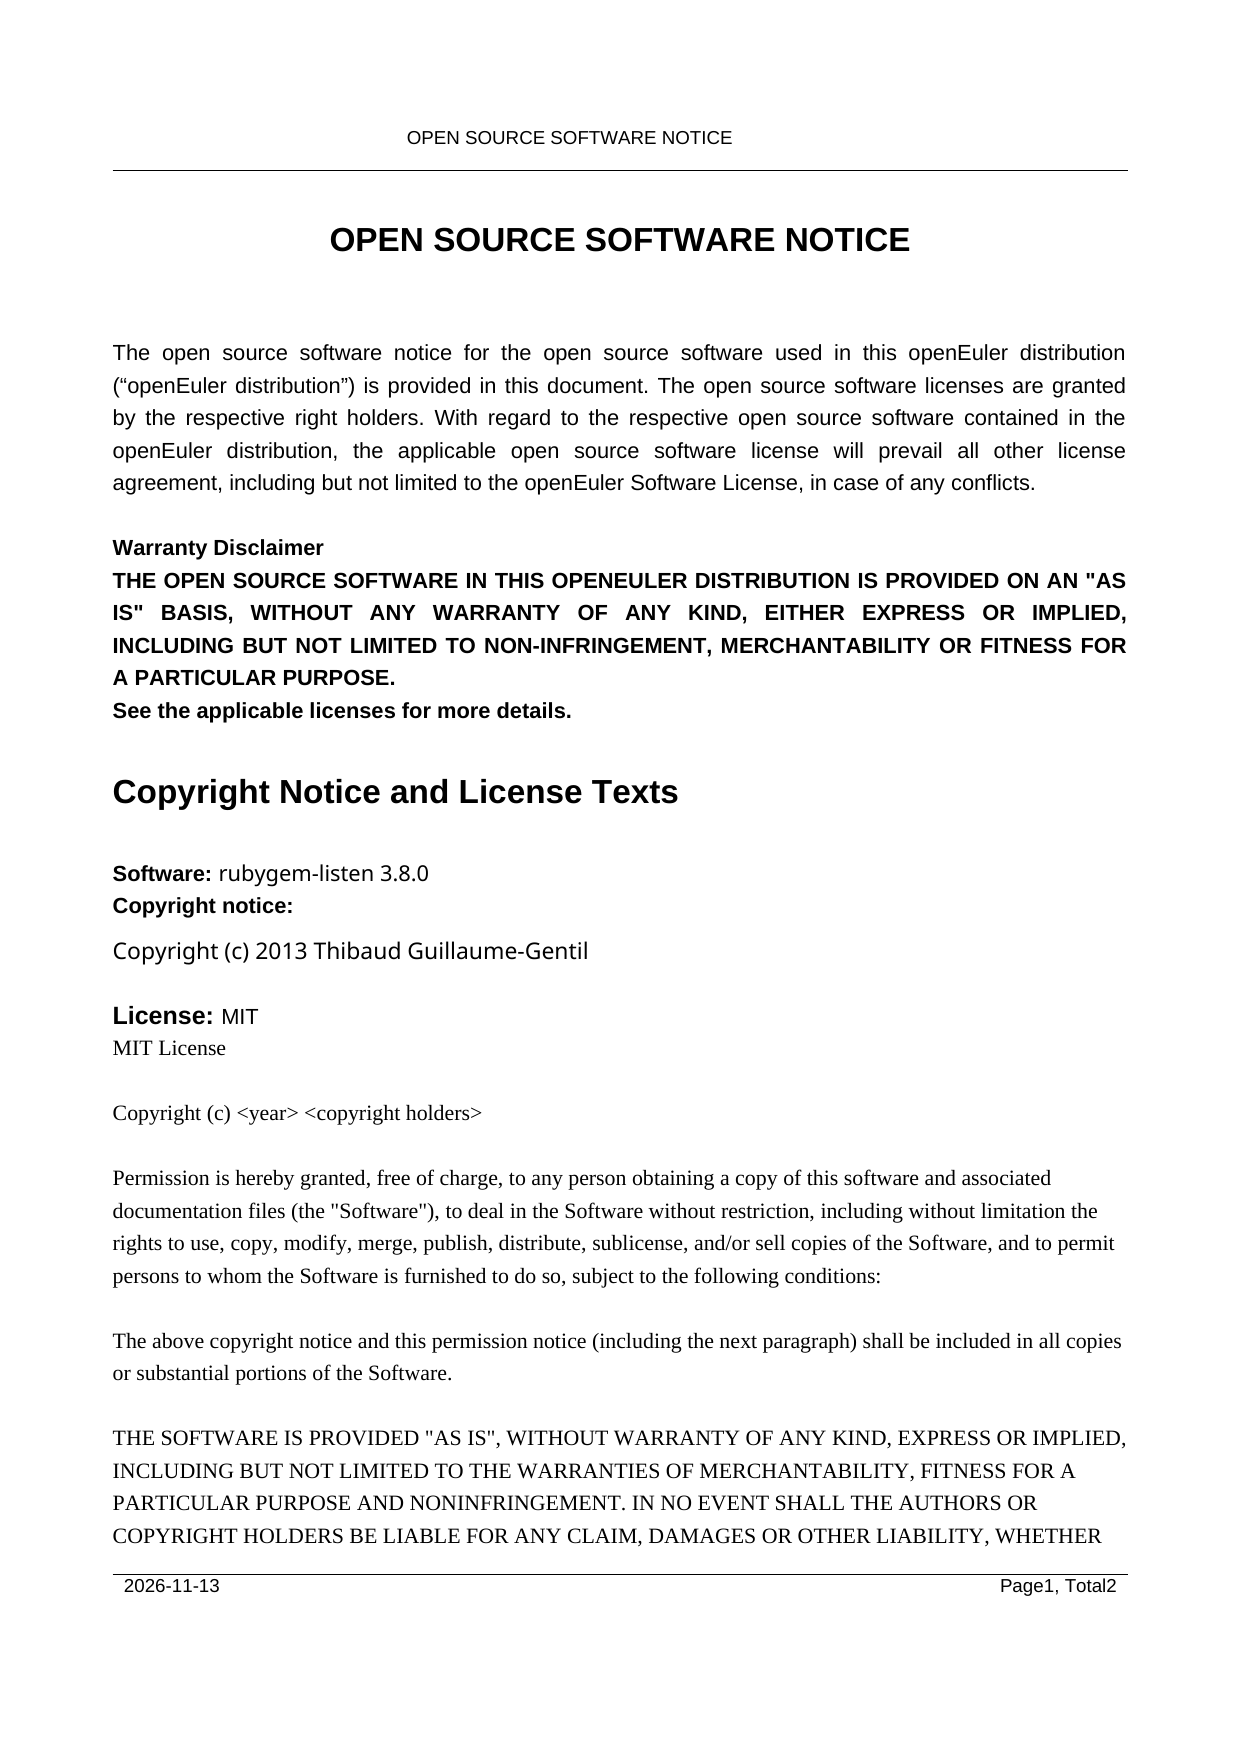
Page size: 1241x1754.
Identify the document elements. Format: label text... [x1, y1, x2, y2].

text Warranty Disclaimer [112, 531, 1128, 564]
text The open source software notice for the open source software used in this openEuler distribution (“openEuler distribution”) is provided in this document. The open source software licenses are granted by the respective right holders. With regard to the respective open source software contained in the openEuler distribution, the applicable open source software license will prevail all other license agreement, including but not limited to the openEuler Software License, in case of any conflicts. [112, 336, 1128, 499]
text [112, 1031, 1128, 1551]
text Copyright (c) 2013 Thibaud Guillaume-Gentil [112, 934, 1128, 999]
text OPEN SOURCE SOFTWARE NOTICE [112, 206, 1128, 271]
text THE OPEN SOURCE SOFTWARE IN THIS OPENEULER DISTRIBUTION IS PROVIDED ON AN "AS IS" BASIS, WITHOUT ANY WARRANTY OF ANY KIND, EITHER EXPRESS OR IMPLIED, INCLUDING BUT NOT LIMITED TO NON-INFRINGEMENT, MERCHANTABILITY OR FITNESS FOR A PARTICULAR PURPOSE. See the applicable licenses for more details. [112, 564, 1128, 726]
text License: MIT [112, 999, 1128, 1031]
text Copyright notice: [112, 889, 1128, 921]
text Copyright Notice and License Texts [112, 759, 1128, 824]
title Software: rubygem-listen 3.8.0 [112, 856, 1128, 889]
